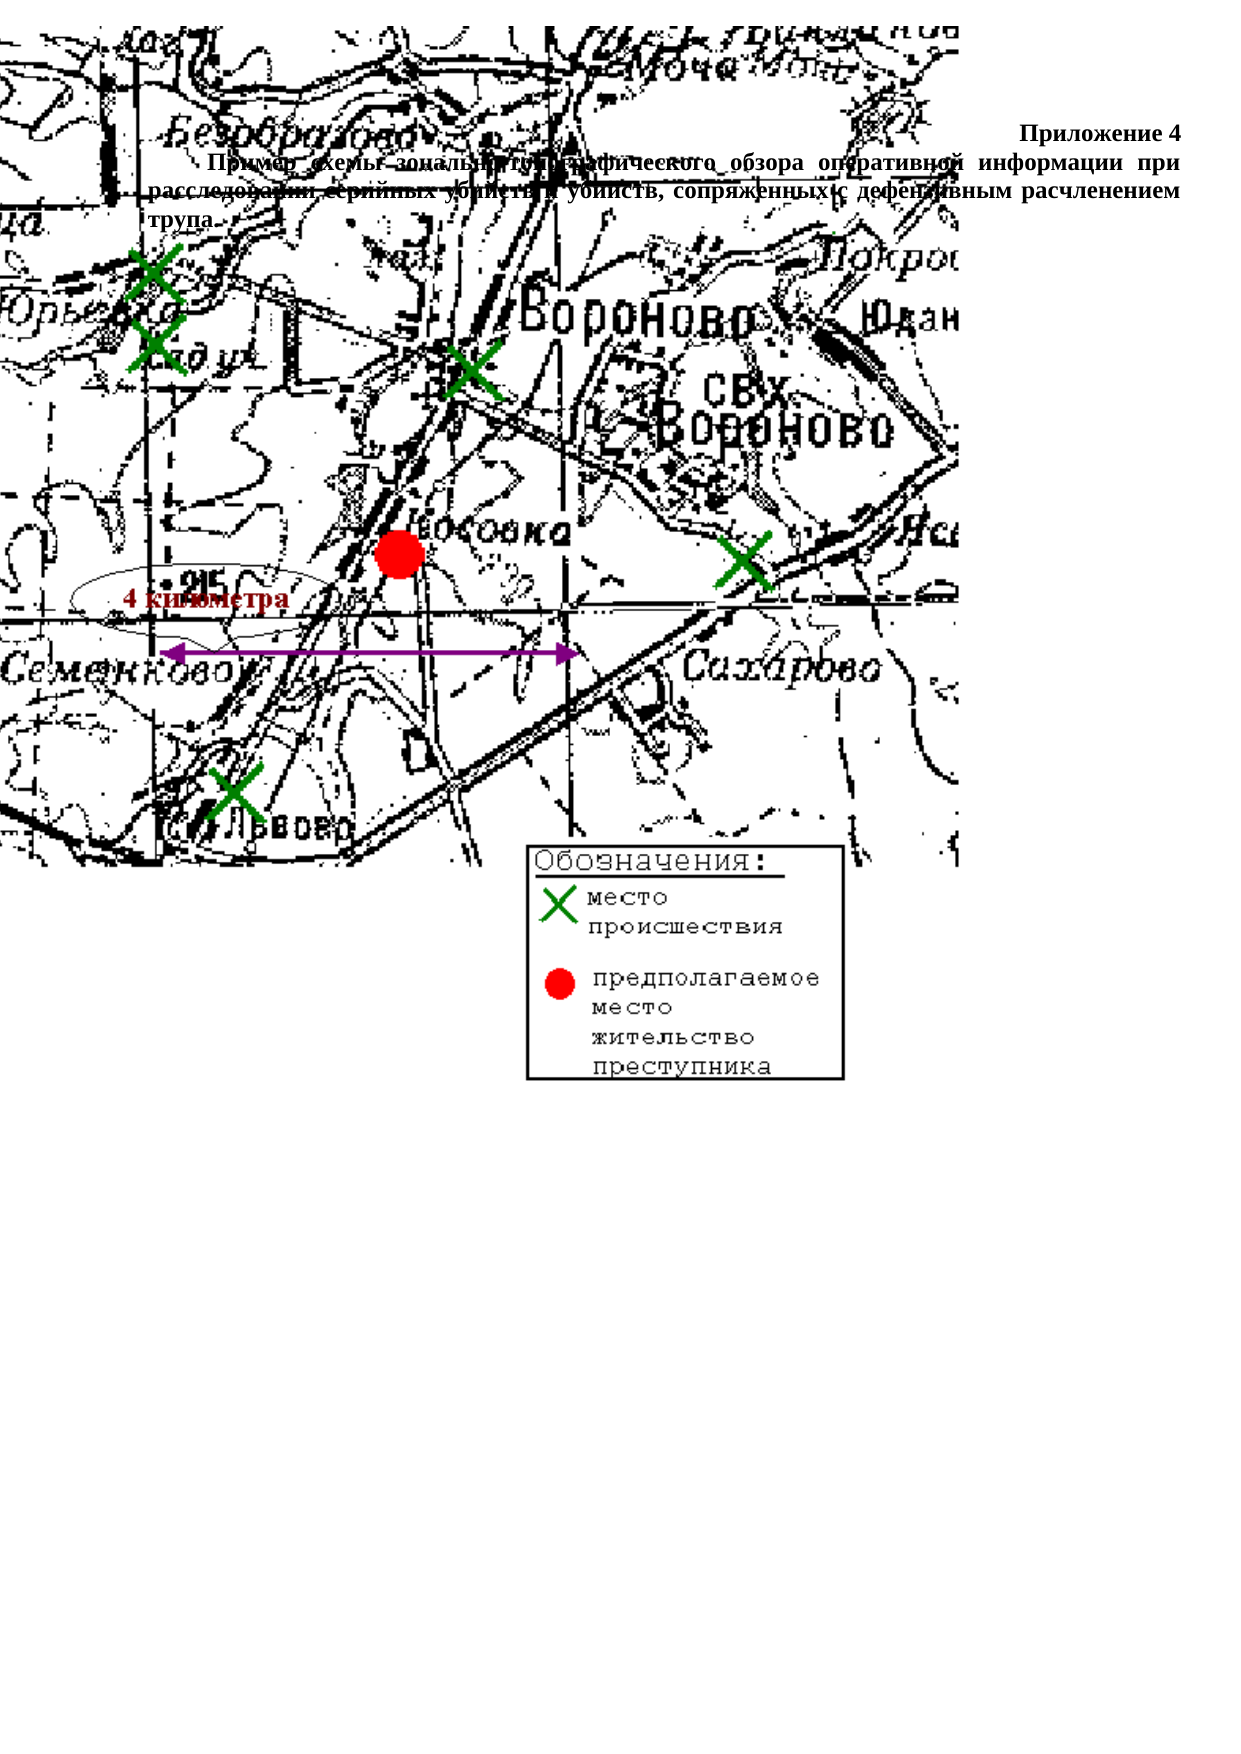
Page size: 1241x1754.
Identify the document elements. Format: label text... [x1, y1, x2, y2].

text Пример схемы зонально-топографического обзора оперативной информации при расследовании серийных убийств и убийств, сопряженных с дефензивным расчленением трупа. [148, 147, 1181, 233]
text Приложение 4 [148, 118, 1181, 147]
picture [0, 26, 1063, 1087]
